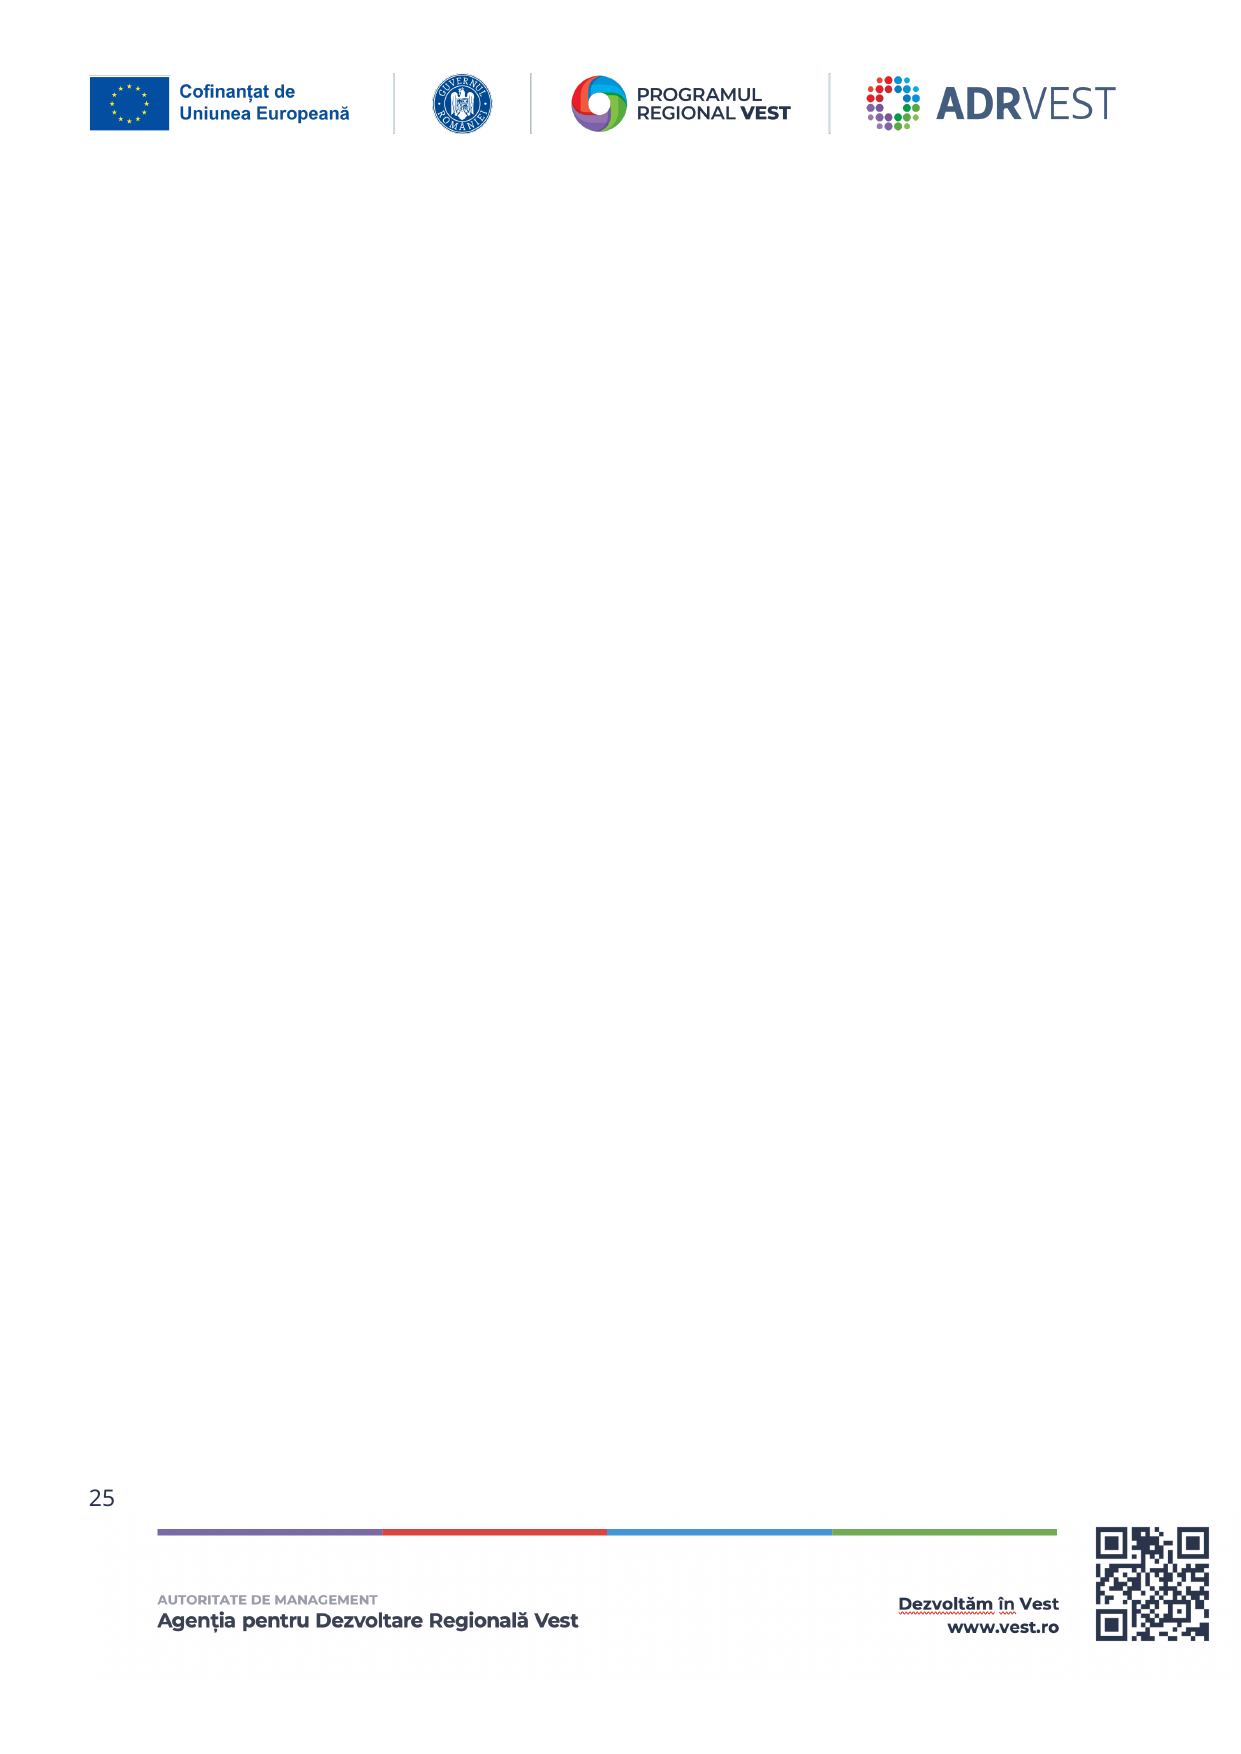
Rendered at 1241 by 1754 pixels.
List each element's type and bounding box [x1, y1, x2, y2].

picture [88, 1513, 1241, 1680]
picture [88, 73, 1116, 134]
